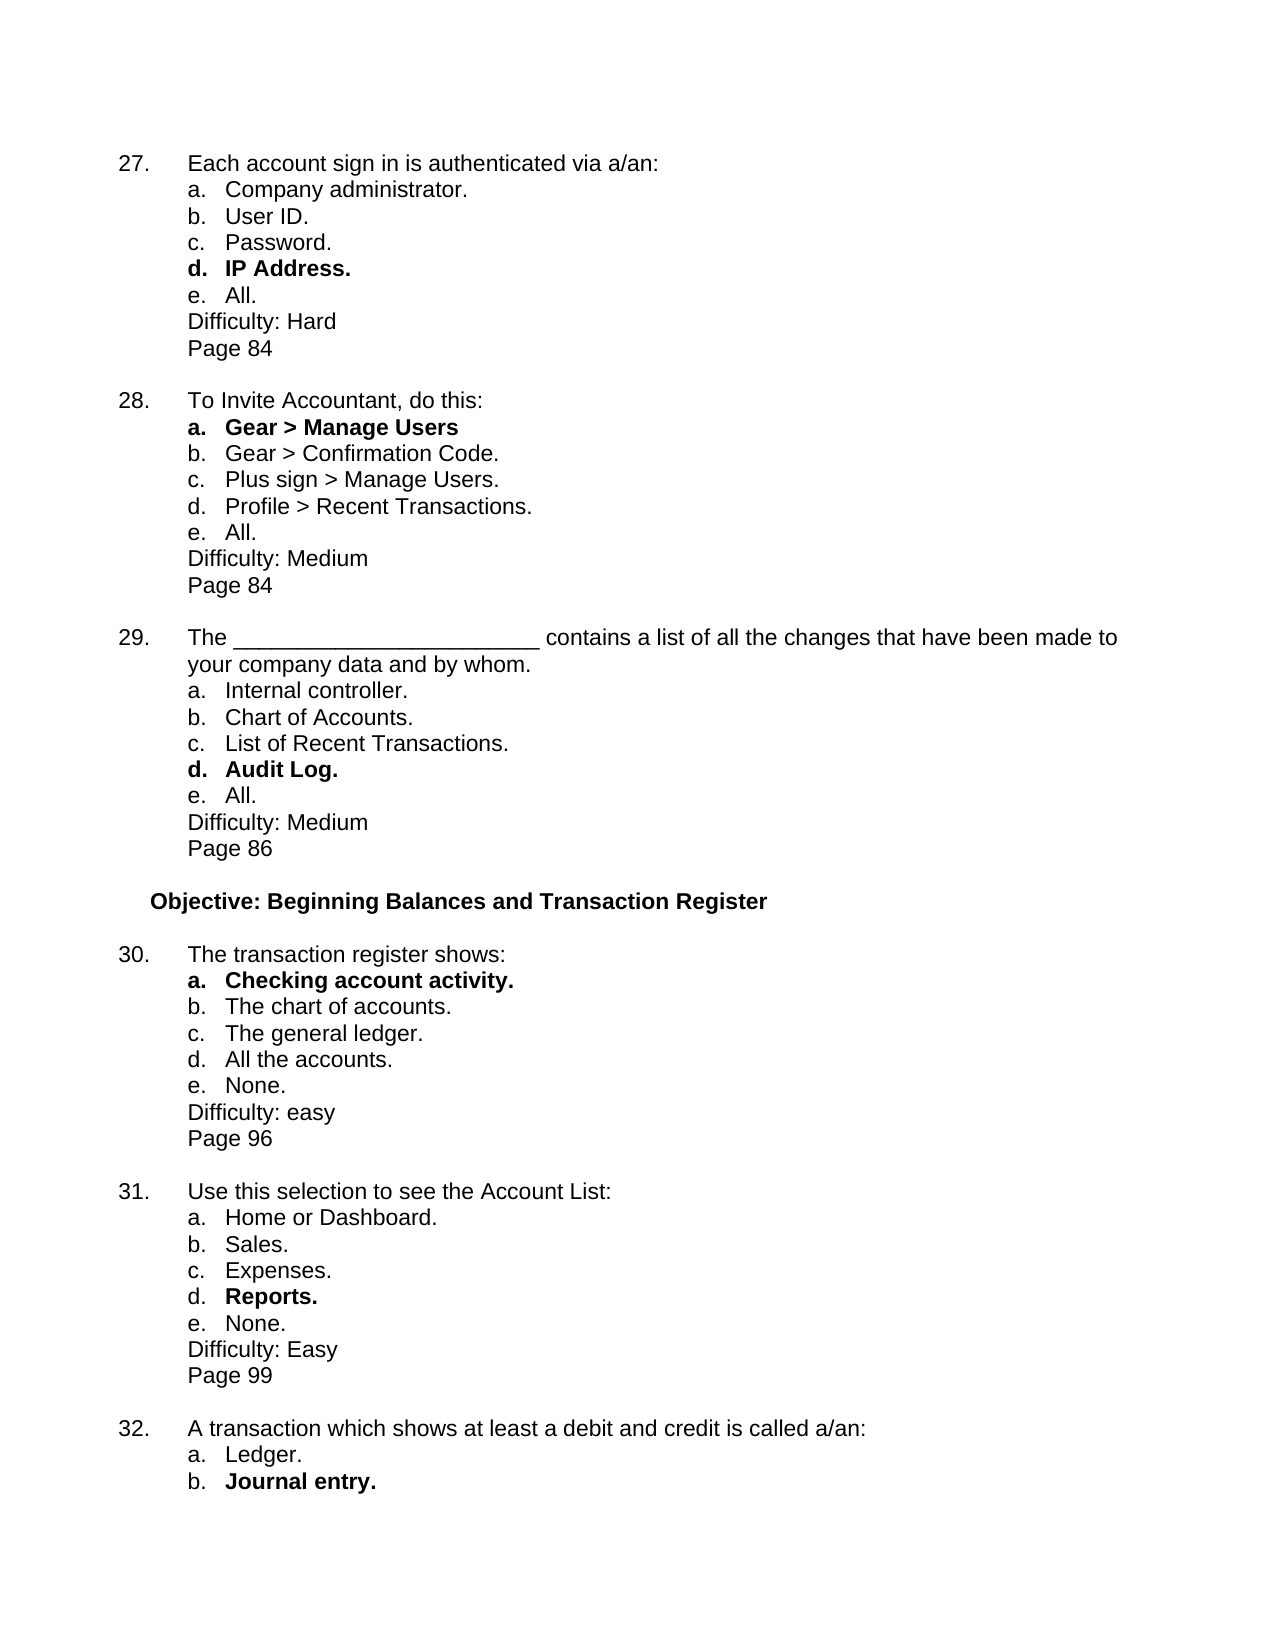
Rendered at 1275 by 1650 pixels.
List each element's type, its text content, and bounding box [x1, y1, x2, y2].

text Page 84 [187, 334, 1125, 361]
list Checking account activity. [187, 967, 1125, 993]
list User ID. [187, 203, 1125, 229]
list Expenses. [187, 1257, 1125, 1283]
list The transaction register shows: [150, 941, 1125, 967]
list All the accounts. [187, 1046, 1125, 1072]
list Internal controller. [187, 677, 1125, 703]
list Profile > Recent Transactions. [187, 493, 1125, 519]
text Page 84 [187, 572, 1125, 598]
list IP Address. [187, 255, 1125, 282]
list All. [187, 282, 1125, 308]
list To Invite Accountant, do this: [150, 387, 1125, 413]
list Password. [187, 229, 1125, 255]
list A transaction which shows at least a debit and credit is called a/an: [150, 1415, 1125, 1441]
list Chart of Accounts. [187, 703, 1125, 730]
list Plus sign > Manage Users. [187, 466, 1125, 493]
list The general ledger. [187, 1020, 1125, 1046]
list Company administrator. [187, 176, 1125, 203]
list All. [187, 519, 1125, 545]
list Home or Dashboard. [187, 1204, 1125, 1231]
text Difficulty: Medium [187, 809, 1125, 835]
list Each account sign in is authenticated via a/an: [150, 150, 1125, 176]
list Audit Log. [187, 756, 1125, 782]
text Page 96 [187, 1125, 1125, 1151]
list The chart of accounts. [187, 993, 1125, 1020]
text Objective: Beginning Balances and Transaction Register [150, 888, 1125, 914]
list Ledger. [187, 1441, 1125, 1468]
list List of Recent Transactions. [187, 730, 1125, 756]
list Sales. [187, 1231, 1125, 1257]
text Difficulty: Medium [187, 545, 1125, 572]
text Difficulty: easy [187, 1099, 1125, 1125]
text Page 86 [187, 835, 1125, 862]
text Page 99 [187, 1362, 1125, 1389]
list The ________________________ contains a list of all the changes that have been made to your company data and by whom. [150, 624, 1125, 677]
list Reports. [187, 1283, 1125, 1309]
list Gear > Confirmation Code. [187, 440, 1125, 466]
text Difficulty: Hard [187, 308, 1125, 334]
list All. [187, 782, 1125, 809]
list None. [187, 1072, 1125, 1099]
list Gear > Manage Users [187, 413, 1125, 440]
list None. [187, 1309, 1125, 1336]
list Use this selection to see the Account List: [150, 1178, 1125, 1204]
list Journal entry. [187, 1468, 1125, 1494]
text Difficulty: Easy [187, 1336, 1125, 1362]
